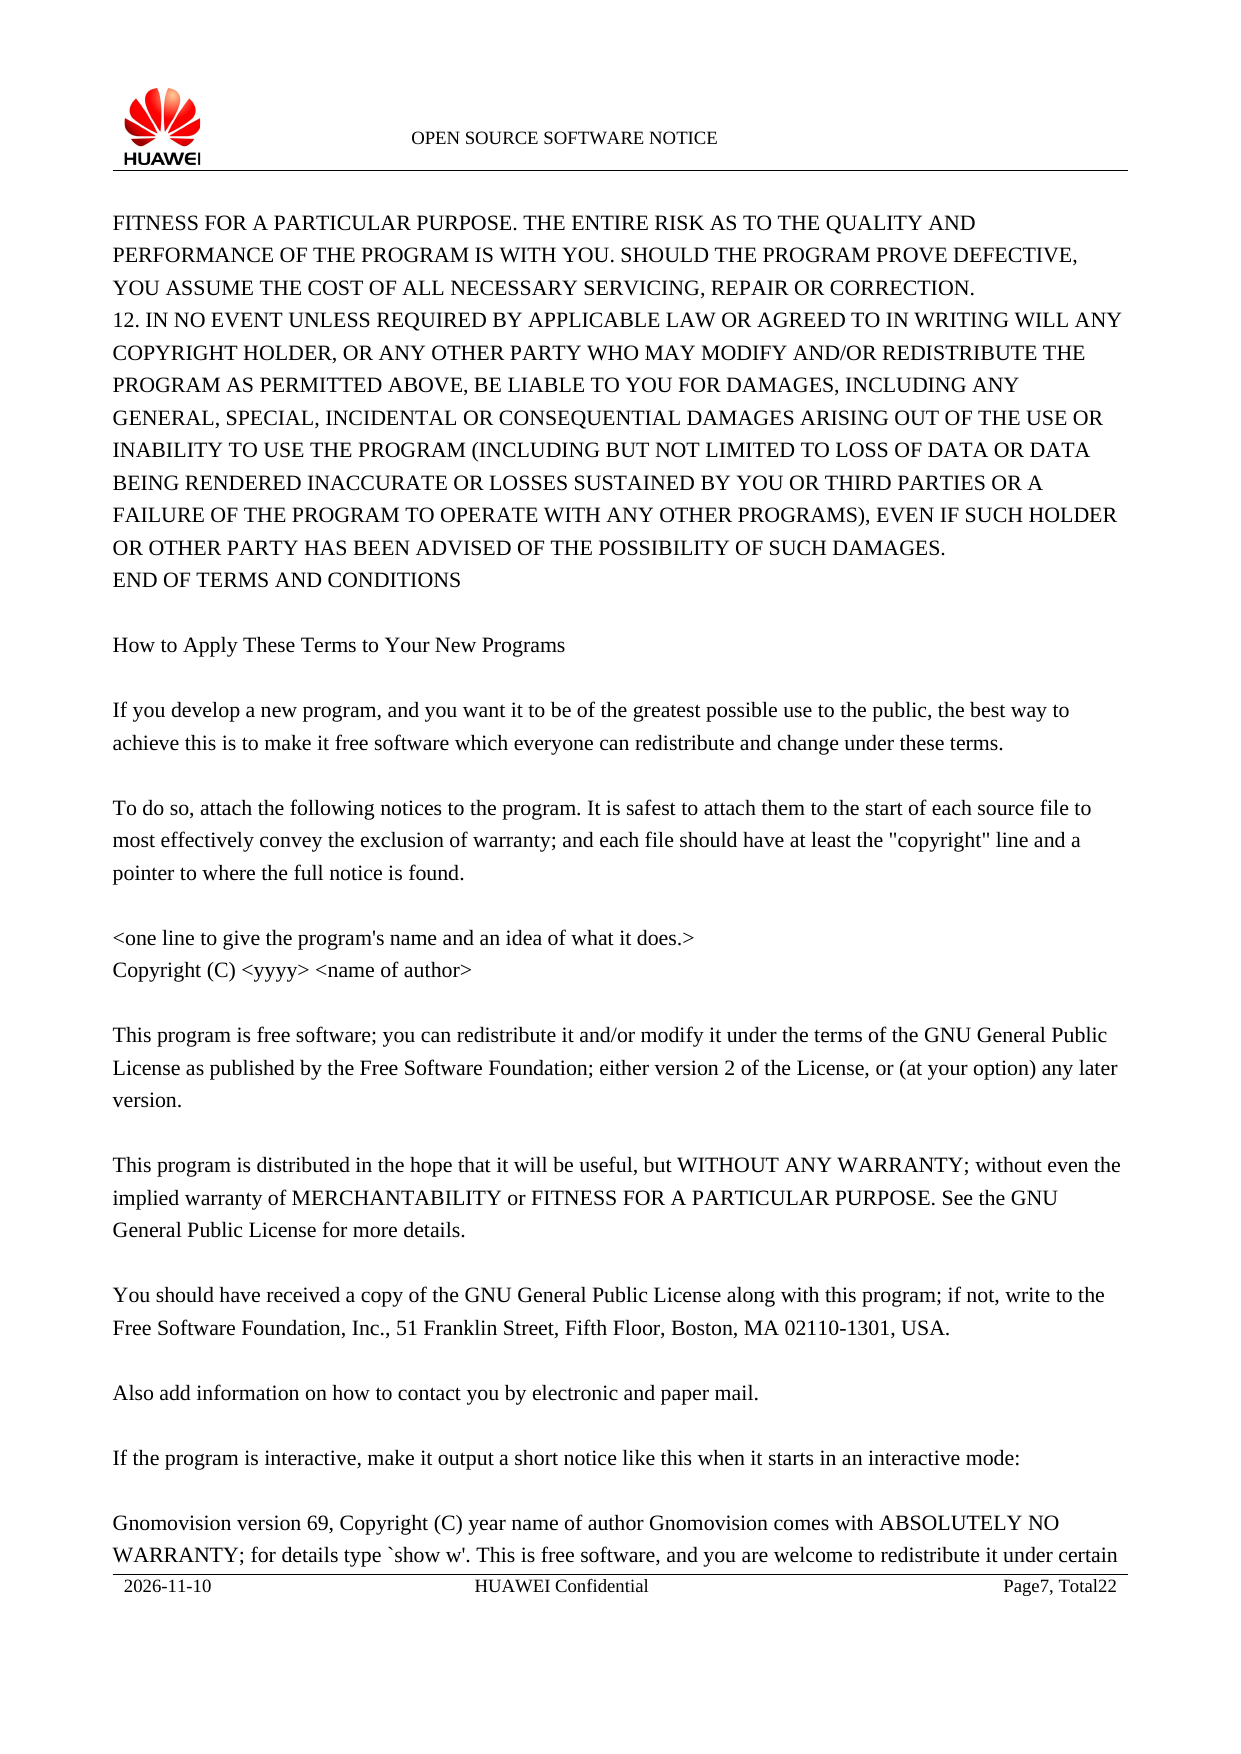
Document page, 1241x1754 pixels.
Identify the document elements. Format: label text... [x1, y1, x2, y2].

picture [124, 88, 201, 165]
